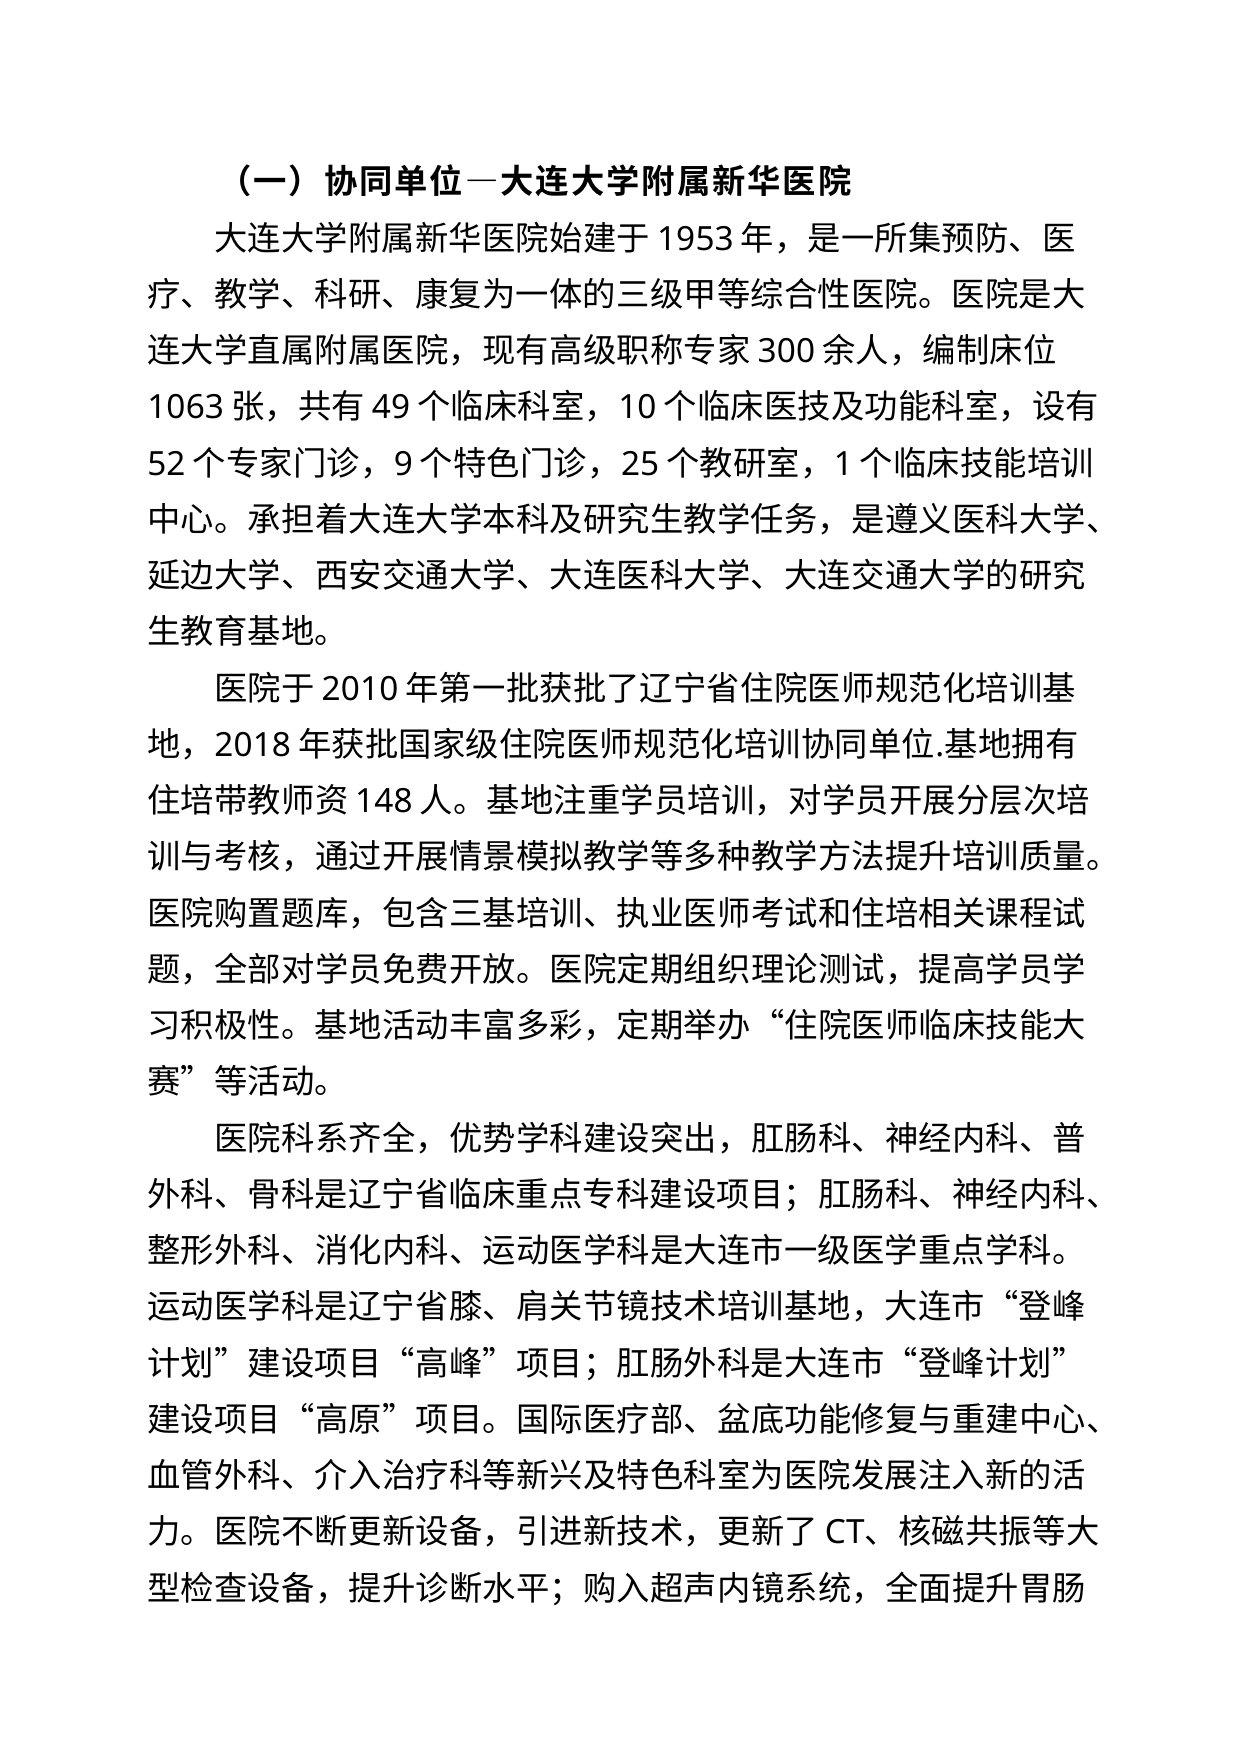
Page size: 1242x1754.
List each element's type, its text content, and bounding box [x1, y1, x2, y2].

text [147, 1105, 1099, 1611]
list 协同单位—大连大学附属新华医院 [147, 149, 1099, 205]
text 大连大学附属新华医院始建于1953年，是一所集预防、医疗、教学、科研、康复为一体的三级甲等综合性医院。医院是大连大学直属附属医院，现有高级职称专家300余人，编制床位1063张，共有49个临床科室，10个临床医技及功能科室，设有52个专家门诊，9个特色门诊，25个教研室，1个临床技能培训中心。承担着大连大学本科及研究生教学任务，是遵义医科大学、延边大学、西安交通大学、大连医科大学、大连交通大学的研究生教育基地。 [147, 205, 1099, 655]
text 医院于2010年第一批获批了辽宁省住院医师规范化培训基地，2018年获批国家级住院医师规范化培训协同单位.基地拥有住培带教师资148人。基地注重学员培训，对学员开展分层次培训与考核，通过开展情景模拟教学等多种教学方法提升培训质量。医院购置题库，包含三基培训、执业医师考试和住培相关课程试题，全部对学员免费开放。医院定期组织理论测试，提高学员学习积极性。基地活动丰富多彩，定期举办“住院医师临床技能大赛”等活动。 [147, 655, 1099, 1105]
